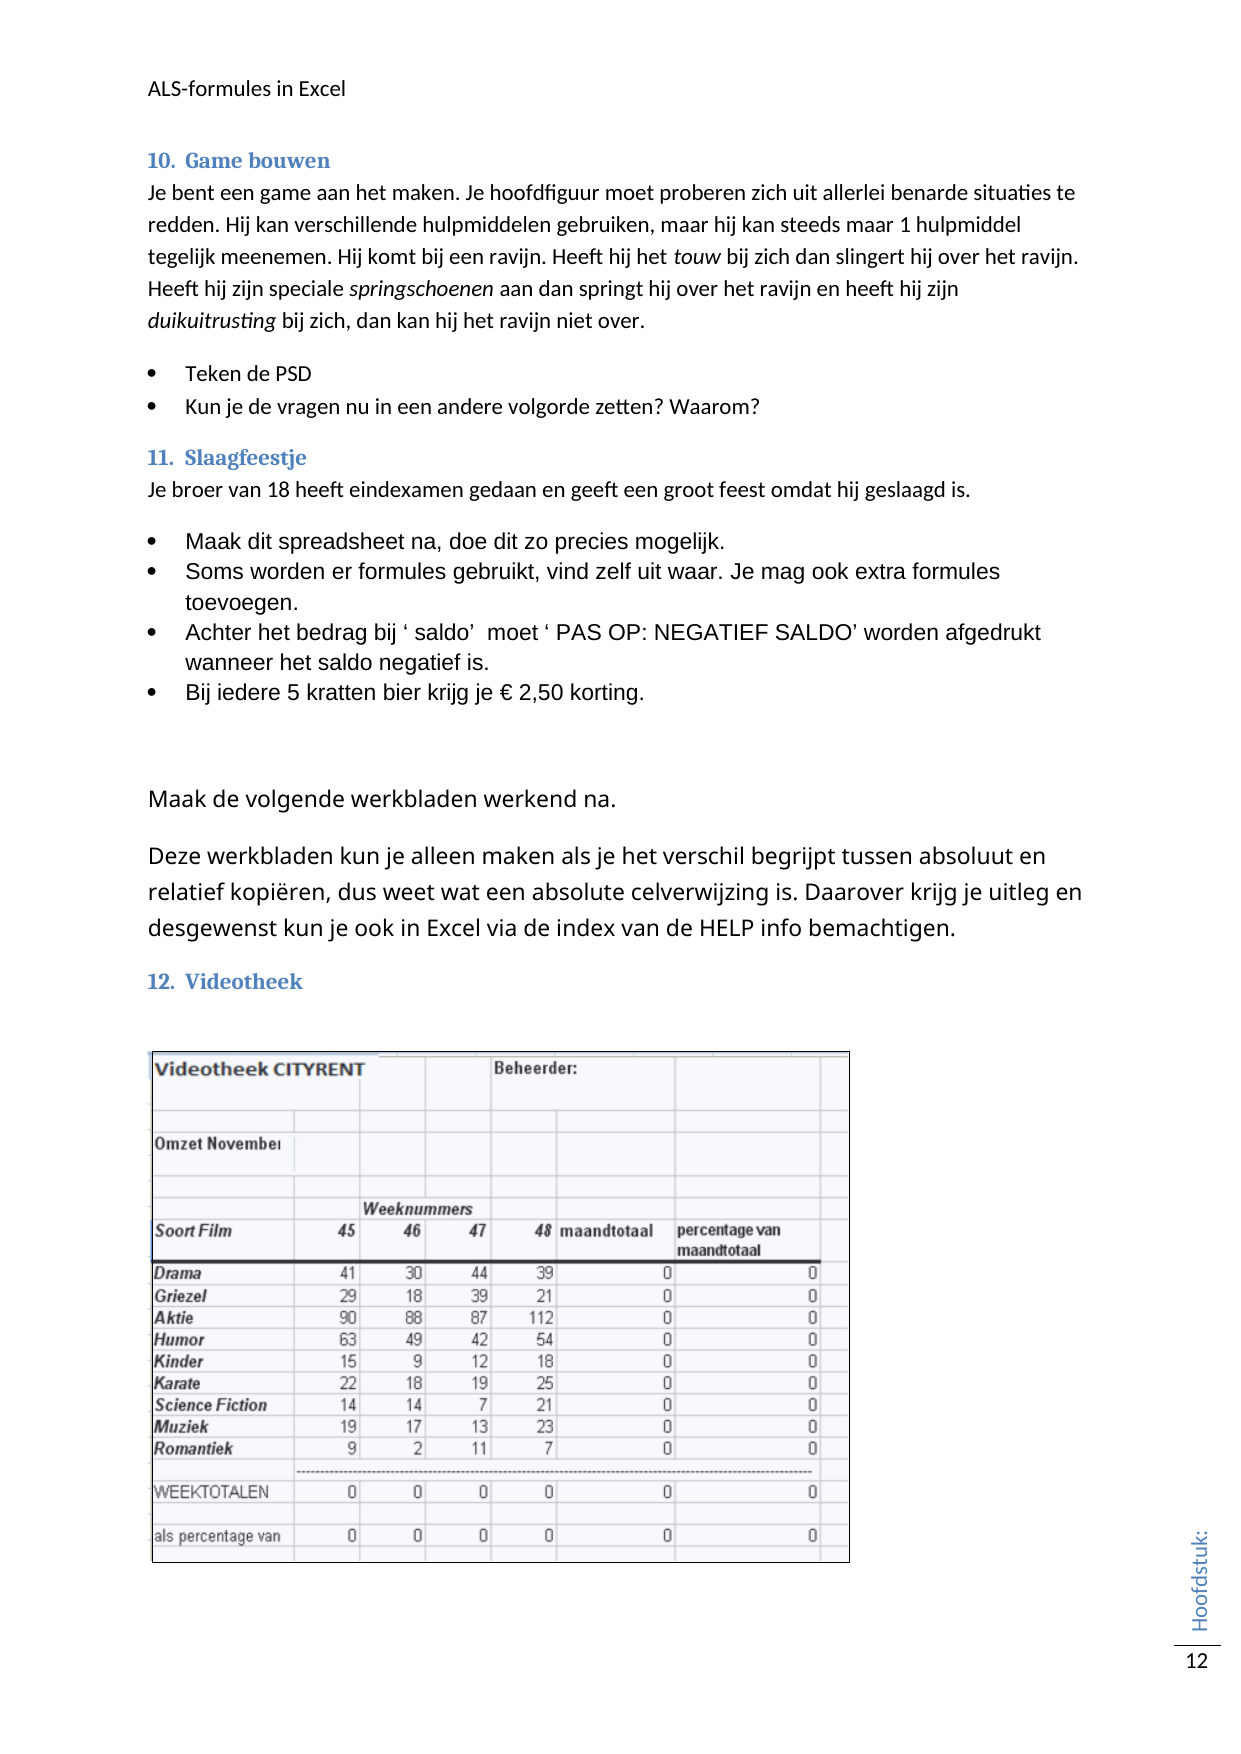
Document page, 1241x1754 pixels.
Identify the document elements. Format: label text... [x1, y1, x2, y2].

text Deze werkbladen kun je alleen maken als je het verschil begrijpt tussen absoluut en relatief kopiëren, dus weet wat een absolute celverwijzing is. Daarover krijg je uitleg en desgewenst kun je ook in Excel via de index van de HELP info bemachtigen. [148, 840, 1093, 943]
subtitle Videotheek [148, 968, 1093, 995]
text De formule ziet er nu als volgt uit: [153, 1052, 848, 1561]
list Soms worden er formules gebruikt, vind zelf uit waar. Je mag ook extra formules toevoegen. [148, 558, 1093, 615]
list Achter het bedrag bij ‘ saldo’ moet ‘ PAS OP: NEGATIEF SALDO’ worden afgedrukt wanneer het saldo negatief is. [148, 619, 1093, 675]
picture [147, 1051, 152, 1561]
list Teken de PSD [148, 359, 1093, 388]
list Maak dit spreadsheet na, doe dit zo precies mogelijk. [148, 528, 1093, 554]
subtitle Slaagfeestje [148, 445, 1093, 471]
subtitle Game bouwen [148, 148, 1093, 174]
list Kun je de vragen nu in een andere volgorde zetten? Waarom? [148, 392, 1093, 420]
text Maak de volgende werkbladen werkend na. [148, 783, 1093, 814]
text Je broer van 18 heeft eindexamen gedaan en geeft een groot feest omdat hij geslaagd is. [148, 475, 1093, 503]
list Bij iedere 5 kratten bier krijg je € 2,50 korting. [148, 679, 1093, 705]
text Je bent een game aan het maken. Je hoofdfiguur moet proberen zich uit allerlei benarde situaties te redden. Hij kan verschillende hulpmiddelen gebruiken, maar hij kan steeds maar 1 hulpmiddel tegelijk meenemen. Hij komt bij een ravijn. Heeft hij het touw bij zich dan slingert hij over het ravijn. Heeft hij zijn speciale springschoenen aan dan springt hij over het ravijn en heeft hij zijn duikuitrusting bij zich, dan kan hij het ravijn niet over. [148, 178, 1093, 334]
